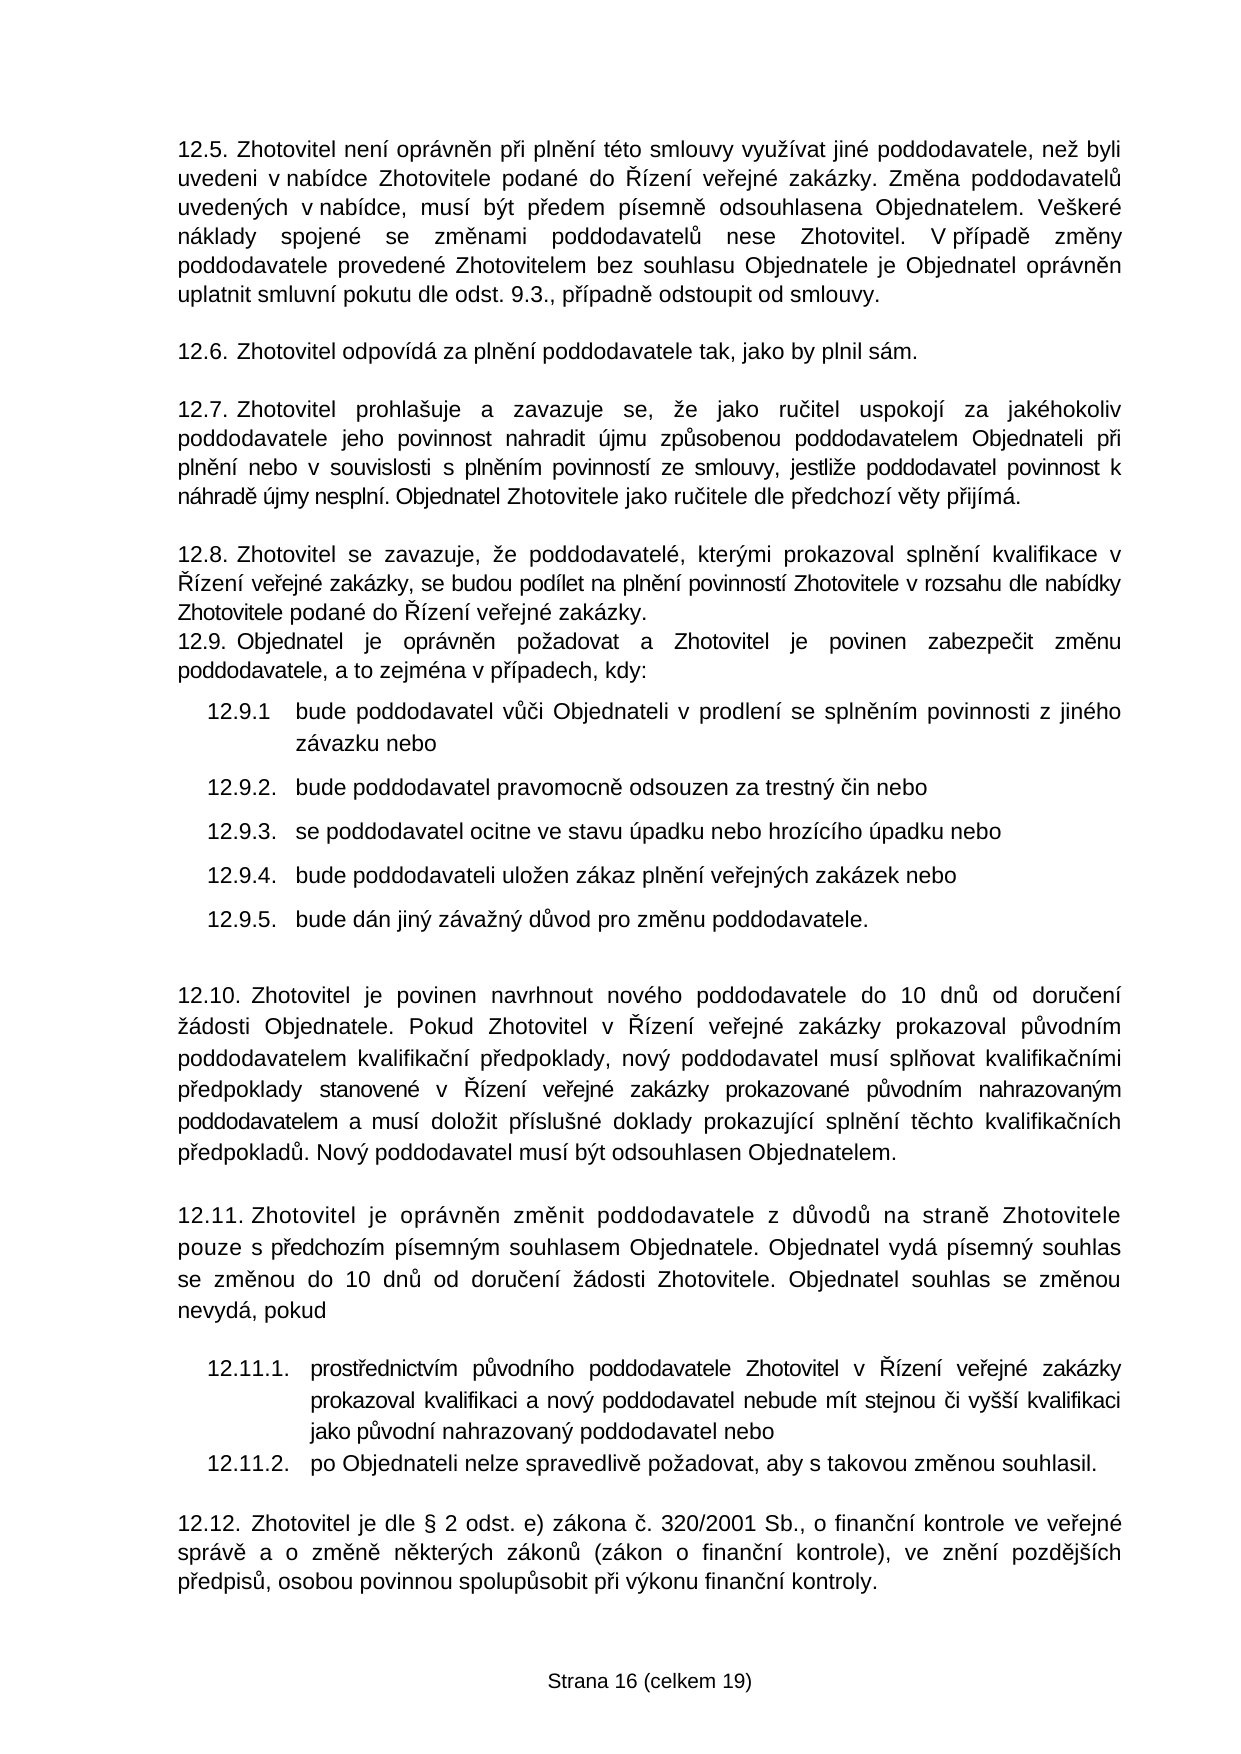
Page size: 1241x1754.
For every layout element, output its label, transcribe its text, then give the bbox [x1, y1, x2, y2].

list Zhotovitel je oprávněn změnit poddodavatele z důvodů na straně Zhotovitele pouze s předchozím písemným souhlasem Objednatele. Objednatel vydá písemný souhlas se změnou do 10 dnů od doručení žádosti Zhotovitele. Objednatel souhlas se změnou nevydá, pokud [177, 1202, 1122, 1323]
list Objednatel je oprávněn požadovat a Zhotovitel je povinen zabezpečit změnu poddodavatele, a to zejména v případech, kdy: [177, 628, 1122, 683]
list Zhotovitel se zavazuje, že poddodavatelé, kterými prokazoval splnění kvalifikace v Řízení veřejné zakázky, se budou podílet na plnění povinností Zhotovitele v rozsahu dle nabídky Zhotovitele podané do Řízení veřejné zakázky. [177, 541, 1122, 625]
text 12.9.5. bude dán jiný závažný důvod pro změnu poddodavatele. [207, 906, 1122, 932]
text 12.9.3. se poddodavatel ocitne ve stavu úpadku nebo hrozícího úpadku nebo [207, 818, 1122, 844]
list Zhotovitel prohlašuje a zavazuje se, že jako ručitel uspokojí za jakéhokoliv poddodavatele jeho povinnost nahradit újmu způsobenou poddodavatelem Objednateli při plnění nebo v souvislosti s plněním povinností ze smlouvy, jestliže poddodavatel povinnost k náhradě újmy nesplní. Objednatel Zhotovitele jako ručitele dle předchozí věty přijímá. [177, 396, 1122, 509]
text 12.11.2. po Objednateli nelze spravedlivě požadovat, aby s takovou změnou souhlasil. [207, 1450, 1122, 1476]
text 12.9.2. bude poddodavatel pravomocně odsouzen za trestný čin nebo [207, 774, 1122, 800]
list Zhotovitel odpovídá za plnění poddodavatele tak, jako by plnil sám. [177, 338, 1122, 365]
text 12.9.4. bude poddodavateli uložen zákaz plnění veřejných zakázek nebo [207, 862, 1122, 888]
list Zhotovitel je povinen navrhnout nového poddodavatele do 10 dnů od doručení žádosti Objednatele. Pokud Zhotovitel v Řízení veřejné zakázky prokazoval původním poddodavatelem kvalifikační předpoklady, nový poddodavatel musí splňovat kvalifikačními předpoklady stanovené v Řízení veřejné zakázky prokazované původním nahrazovaným poddodavatelem a musí doložit příslušné doklady prokazující splnění těchto kvalifikačních předpokladů. Nový poddodavatel musí být odsouhlasen Objednatelem. [177, 982, 1122, 1166]
list Zhotovitel není oprávněn při plnění této smlouvy využívat jiné poddodavatele, než byli uvedeni v nabídce Zhotovitele podané do Řízení veřejné zakázky. Změna poddodavatelů uvedených v nabídce, musí být předem písemně odsouhlasena Objednatelem. Veškeré náklady spojené se změnami poddodavatelů nese Zhotovitel. V případě změny poddodavatele provedené Zhotovitelem bez souhlasu Objednatele je Objednatel oprávněn uplatnit smluvní pokutu dle odst. 9.3., případně odstoupit od smlouvy. [177, 136, 1122, 307]
list Zhotovitel je dle § 2 odst. e) zákona č. 320/2001 Sb., o finanční kontrole ve veřejné správě a o změně některých zákonů (zákon o finanční kontrole), ve znění pozdějších předpisů, osobou povinnou spolupůsobit při výkonu finanční kontroly. [177, 1510, 1122, 1594]
text 12.11.1. prostřednictvím původního poddodavatele Zhotovitel v Řízení veřejné zakázky prokazoval kvalifikaci a nový poddodavatel nebude mít stejnou či vyšší kvalifikaci jako původní nahrazovaný poddodavatel nebo [207, 1355, 1122, 1444]
text 12.9.1 bude poddodavatel vůči Objednateli v prodlení se splněním povinnosti z jiného závazku nebo [207, 698, 1122, 756]
